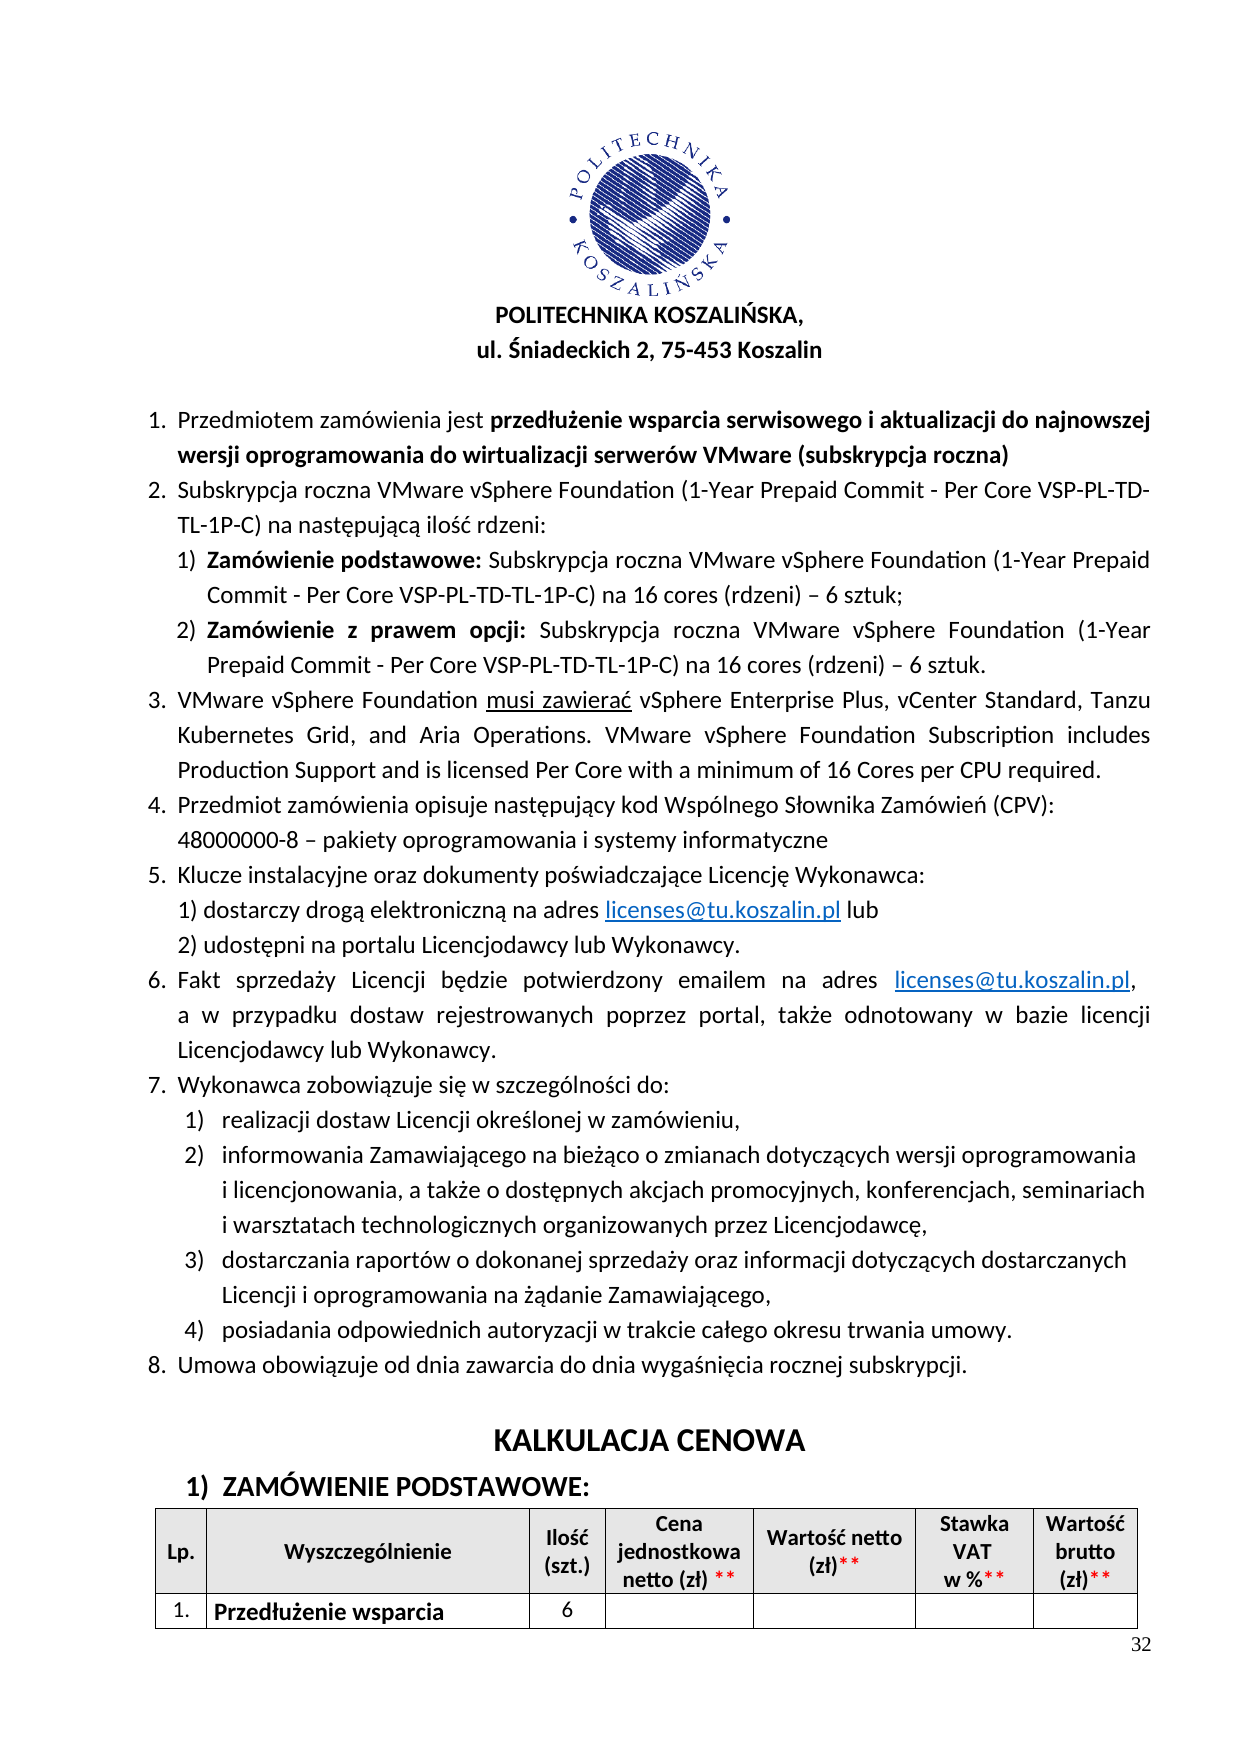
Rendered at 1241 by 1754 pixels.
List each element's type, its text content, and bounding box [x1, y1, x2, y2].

list Klucze instalacyjne oraz dokumenty poświadczające Licencję Wykonawca: [148, 859, 1152, 890]
list informowania Zamawiającego na bieżąco o zmianach dotyczących wersji oprogramowania i licencjonowania, a także o dostępnych akcjach promocyjnych, konferencjach, seminariach i warsztatach technologicznych organizowanych przez Licencjodawcę, [184, 1139, 1152, 1240]
list Wykonawca zobowiązuje się w szczególności do: [148, 1069, 1152, 1100]
table_cell [1034, 1594, 1137, 1628]
text KALKULACJA CENOWA [148, 1419, 1152, 1460]
table_header Wartość brutto (zł)** [1034, 1509, 1137, 1593]
table_header Wartość netto (zł)** [754, 1509, 915, 1593]
list ZAMÓWIENIE PODSTAWOWE: [185, 1468, 1152, 1504]
table_cell [606, 1594, 753, 1628]
list posiadania odpowiednich autoryzacji w trakcie całego okresu trwania umowy. [184, 1314, 1152, 1345]
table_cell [207, 1594, 529, 1628]
table_cell [754, 1594, 915, 1628]
list 48000000-8 – pakiety oprogramowania i systemy informatyczne [177, 824, 1152, 855]
list VMware vSphere Foundation musi zawierać vSphere Enterprise Plus, vCenter Standard, Tanzu Kubernetes Grid, and Aria Operations. VMware vSphere Foundation Subscription includes Production Support and is licensed Per Core with a minimum of 16 Cores per CPU required. [148, 684, 1152, 785]
table_cell 6 [530, 1594, 605, 1628]
picture [569, 132, 730, 296]
list Przedmiot zamówienia opisuje następujący kod Wspólnego Słownika Zamówień (CPV): [148, 789, 1152, 820]
text POLITECHNIKA KOSZALIŃSKA, [148, 299, 1152, 330]
table_header Lp. [156, 1509, 206, 1593]
list Przedmiotem zamówienia jest przedłużenie wsparcia serwisowego i aktualizacji do najnowszej wersji oprogramowania do wirtualizacji serwerów VMware (subskrypcja roczna) [148, 404, 1152, 470]
text 1) dostarczy drogą elektroniczną na adres licenses@tu.koszalin.pl lub [177, 894, 1152, 925]
table_header Ilość (szt.) [530, 1509, 605, 1593]
list Umowa obowiązuje od dnia zawarcia do dnia wygaśnięcia rocznej subskrypcji. [148, 1349, 1152, 1380]
list dostarczania raportów o dokonanej sprzedaży oraz informacji dotyczących dostarczanych Licencji i oprogramowania na żądanie Zamawiającego, [184, 1244, 1152, 1310]
table_header Cena jednostkowa netto (zł) ** [606, 1509, 753, 1593]
list Zamówienie z prawem opcji: Subskrypcja roczna VMware vSphere Foundation (1-Year Prepaid Commit - Per Core VSP-PL-TD-TL-1P-C) na 16 cores (rdzeni) – 6 sztuk. [176, 614, 1152, 680]
list Subskrypcja roczna VMware vSphere Foundation (1-Year Prepaid Commit - Per Core VSP-PL-TD-TL-1P-C) na następującą ilość rdzeni: [148, 474, 1152, 540]
table_header Stawka VAT w %** [916, 1509, 1033, 1593]
table_cell 1. [156, 1594, 206, 1628]
text 2) udostępni na portalu Licencjodawcy lub Wykonawcy. [177, 929, 1152, 960]
list Zamówienie podstawowe: Subskrypcja roczna VMware vSphere Foundation (1-Year Prepaid Commit - Per Core VSP-PL-TD-TL-1P-C) na 16 cores (rdzeni) – 6 sztuk; [176, 544, 1152, 610]
list realizacji dostaw Licencji określonej w zamówieniu, [184, 1104, 1152, 1135]
text ul. Śniadeckich 2, 75-453 Koszalin [148, 334, 1152, 365]
list Fakt sprzedaży Licencji będzie potwierdzony emailem na adres licenses@tu.koszalin.pl, a w przypadku dostaw rejestrowanych poprzez portal, także odnotowany w bazie licencji Licencjodawcy lub Wykonawcy. [148, 964, 1152, 1065]
table_cell [916, 1594, 1033, 1628]
table_header Wyszczególnienie [207, 1509, 529, 1593]
